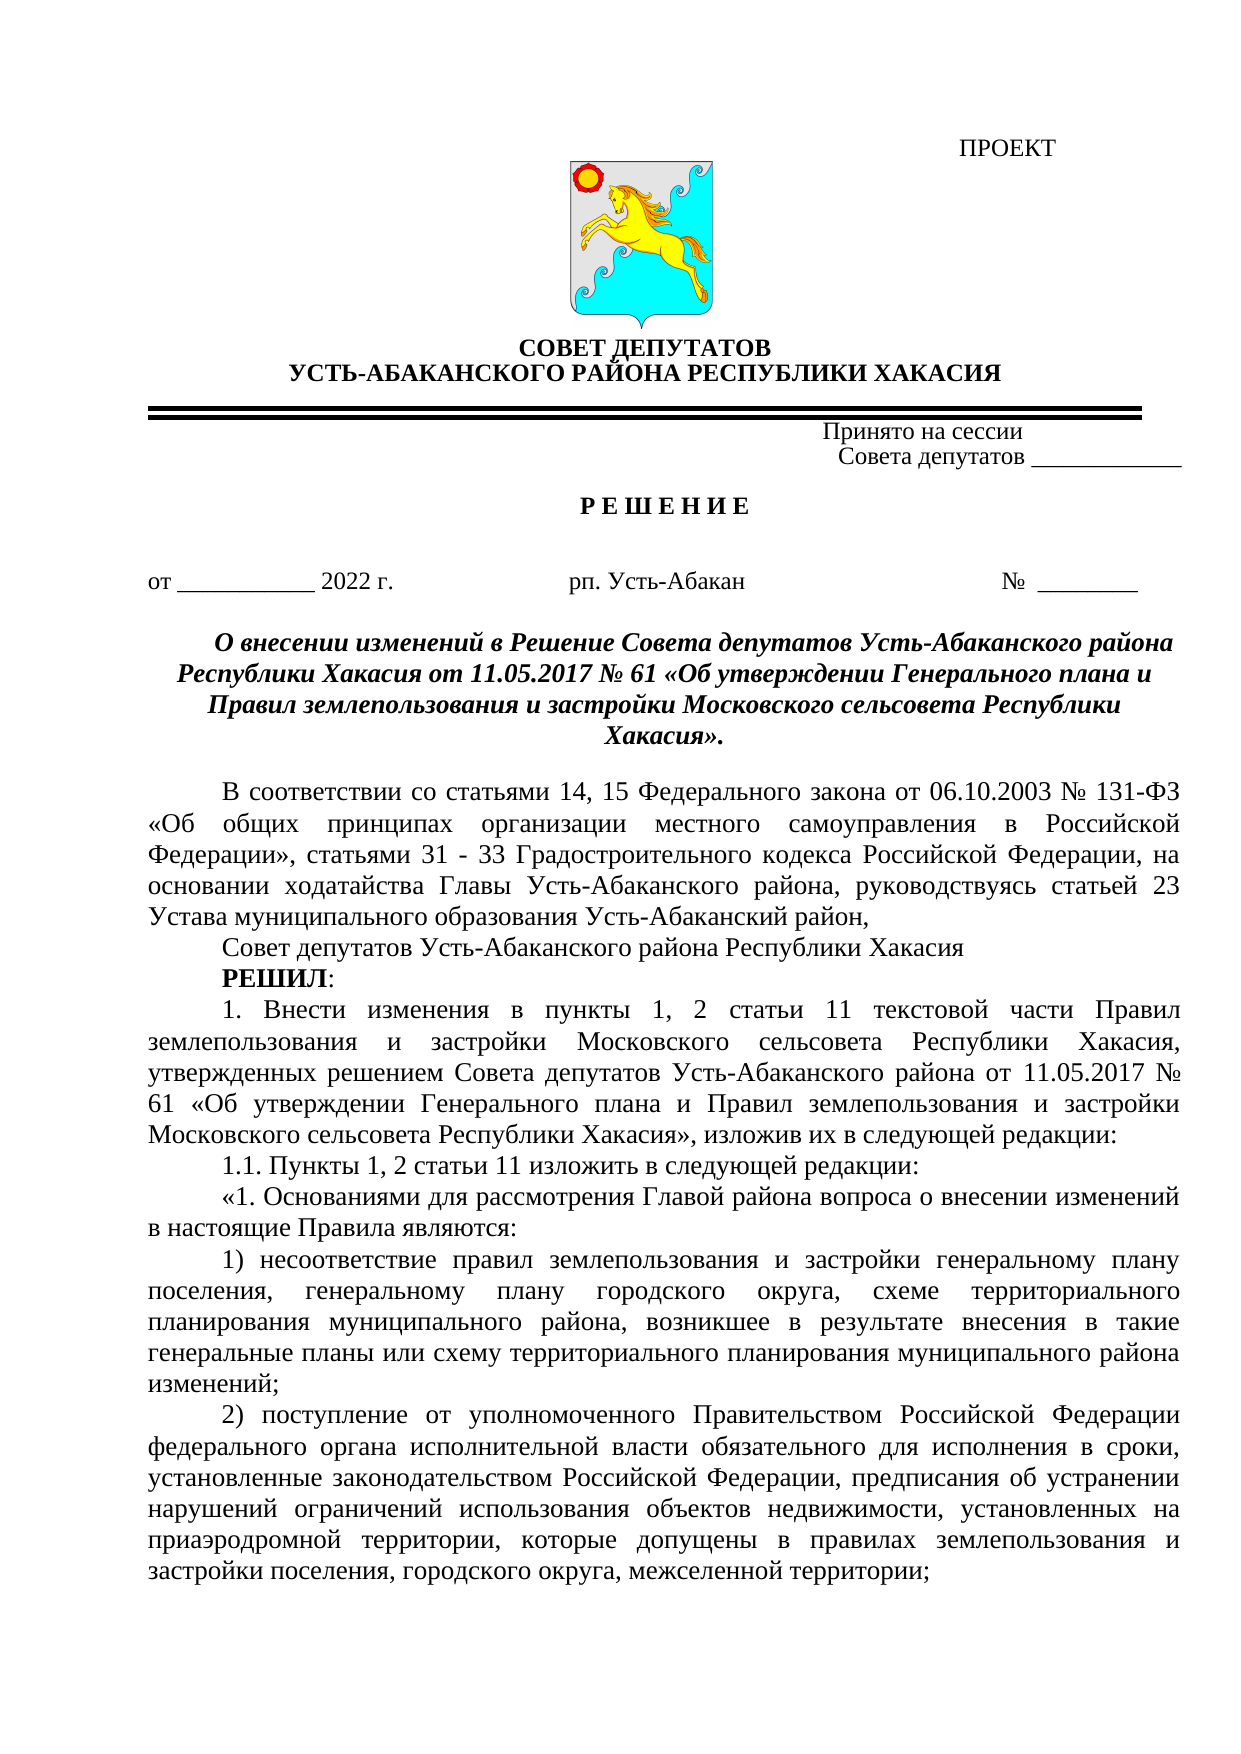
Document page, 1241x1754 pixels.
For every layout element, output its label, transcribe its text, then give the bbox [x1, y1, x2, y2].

table_cell СОВЕТ ДЕПУТАТОВ УСТЬ-АБАКАНСКОГО РАЙОНА РЕСПУБЛИКИ ХАКАСИЯ [148, 337, 1142, 406]
text «1. Основаниями для рассмотрения Главой района вопроса о внесении изменений в настоящие Правила являются: [148, 1180, 1181, 1243]
text от ___________ 2022 г. рп. Усть-Абакан № ________ [148, 570, 1181, 595]
text РЕШИЛ: [148, 962, 1181, 993]
table_header [148, 162, 1142, 337]
text 1) несоответствие правил землепользования и застройки генеральному плану поселения, генеральному плану городского округа, схеме территориального планирования муниципального района, возникшее в результате внесения в такие генеральные планы или схему территориального планирования муниципального района изменений; [148, 1243, 1181, 1398]
text ПРОЕКТ [959, 133, 1181, 162]
text 1. Внести изменения в пункты 1, 2 статьи 11 текстовой части Правил землепользования и застройки Московского сельсовета Республики Хакасия, утвержденных решением Совета депутатов Усть-Абаканского района от 11.05.2017 № 61 «Об утверждении Генерального плана и Правил землепользования и застройки Московского сельсовета Республики Хакасия», изложив их в следующей редакции: [148, 993, 1181, 1149]
text Совет депутатов Усть-Абаканского района Республики Хакасия [148, 931, 1181, 962]
text Совета депутатов ____________ [148, 445, 1181, 470]
text О внесении изменений в Решение Совета депутатов Усть-Абаканского района Республики Хакасия от 11.05.2017 № 61 «Об утверждении Генерального плана и Правил землепользования и застройки Московского сельсовета Республики Хакасия». [148, 626, 1181, 751]
text Р Е Ш Е Н И Е [148, 495, 1181, 520]
text 1.1. Пункты 1, 2 статьи 11 изложить в следующей редакции: [148, 1149, 1181, 1180]
text 2) поступление от уполномоченного Правительством Российской Федерации федерального органа исполнительной власти обязательного для исполнения в сроки, установленные законодательством Российской Федерации, предписания об устранении нарушений ограничений использования объектов недвижимости, установленных на приаэродромной территории, которые допущены в правилах землепользования и застройки поселения, городского округа, межселенной территории; [148, 1398, 1181, 1585]
text Принято на сессии [590, 420, 1181, 445]
text В соответствии со статьями 14, 15 Федерального закона от 06.10.2003 № 131-ФЗ «Об общих принципах организации местного самоуправления в Российской Федерации», статьями 31 - 33 Градостроительного кодекса Российской Федерации, на основании ходатайства Главы Усть-Абаканского района, руководствуясь статьей 23 Устава муниципального образования Усть-Абаканский район, [148, 776, 1181, 931]
